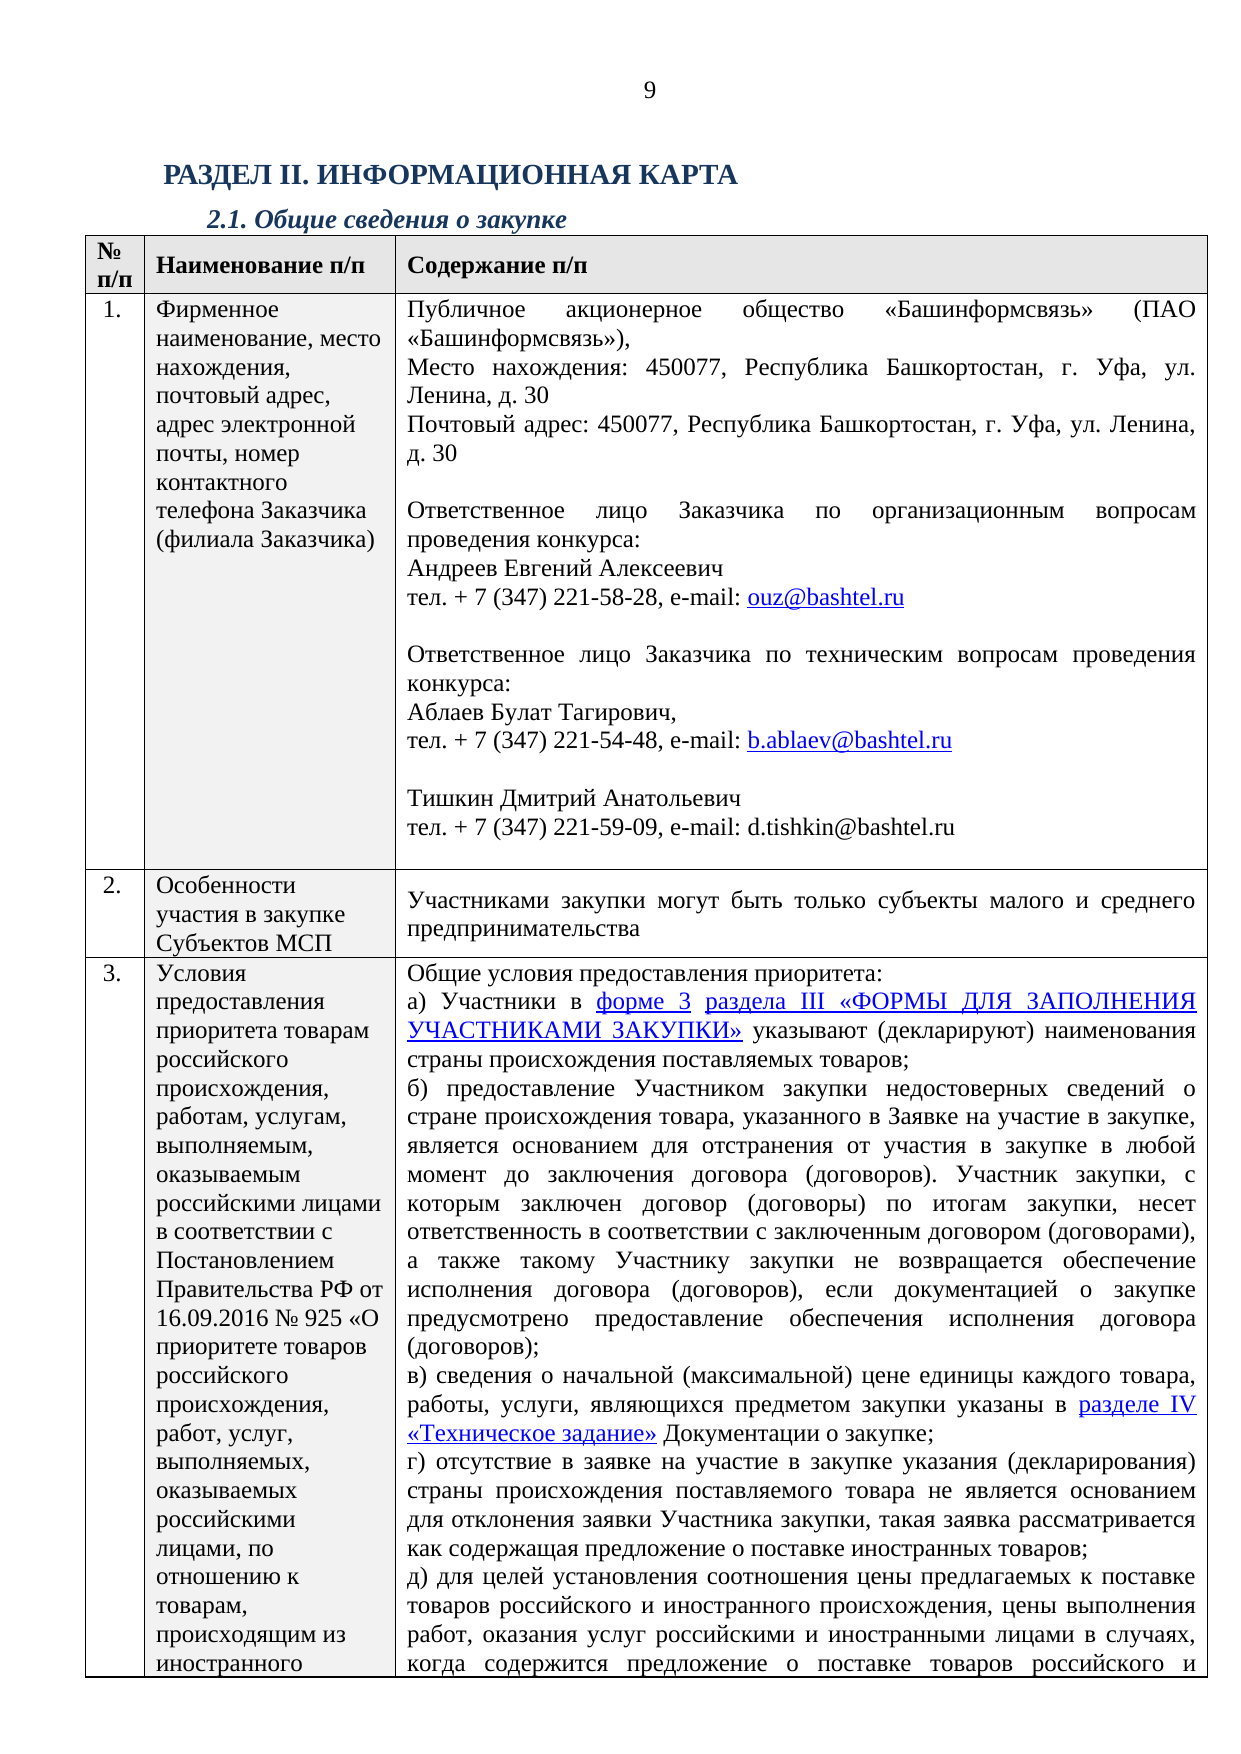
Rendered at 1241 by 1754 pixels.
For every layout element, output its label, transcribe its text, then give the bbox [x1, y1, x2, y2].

table_header Содержание п/п [396, 236, 1207, 293]
table_cell [86, 870, 144, 957]
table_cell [396, 958, 1207, 1676]
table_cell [145, 958, 395, 1676]
text РАЗДЕЛ II. ИНФОРМАЦИОННАЯ КАРТА [163, 157, 1181, 191]
table_header Наименование п/п [145, 236, 395, 293]
table_cell [86, 958, 144, 1676]
text 2.1. Общие сведения о закупке [207, 203, 1181, 235]
table_header № п/п [86, 236, 144, 293]
table_cell Публичное акционерное общество «Башинформсвязь» (ПАО «Башинформсвязь»), Место нахождения: 450077, Республика Башкортостан, г. Уфа, ул. Ленина, д. 30 Почтовый адрес: 450077, Республика Башкортостан, г. Уфа, ул. Ленина, д. 30 Ответственное лицо Заказчика по организационным вопросам проведения конкурса: Андреев Евгений Алексеевич тел. + 7 (347) 221-58-28, e-mail: ouz@bashtel.ru Ответственное лицо Заказчика по техническим вопросам проведения конкурса: Аблаев Булат Тагирович, тел. + 7 (347) 221-54-48, e-mail: b.ablaev@bashtel.ru Тишкин Дмитрий Анатольевич тел. + 7 (347) 221-59-09, e-mail: d.tishkin@bashtel.ru [396, 294, 1207, 869]
table_cell [86, 294, 144, 869]
table_cell Участниками закупки могут быть только субъекты малого и среднего предпринимательства [396, 870, 1207, 957]
table_cell Фирменное наименование, место нахождения, почтовый адрес, адрес электронной почты, номер контактного телефона Заказчика (филиала Заказчика) [145, 294, 395, 869]
table_cell Особенности участия в закупке Субъектов МСП [145, 870, 395, 957]
